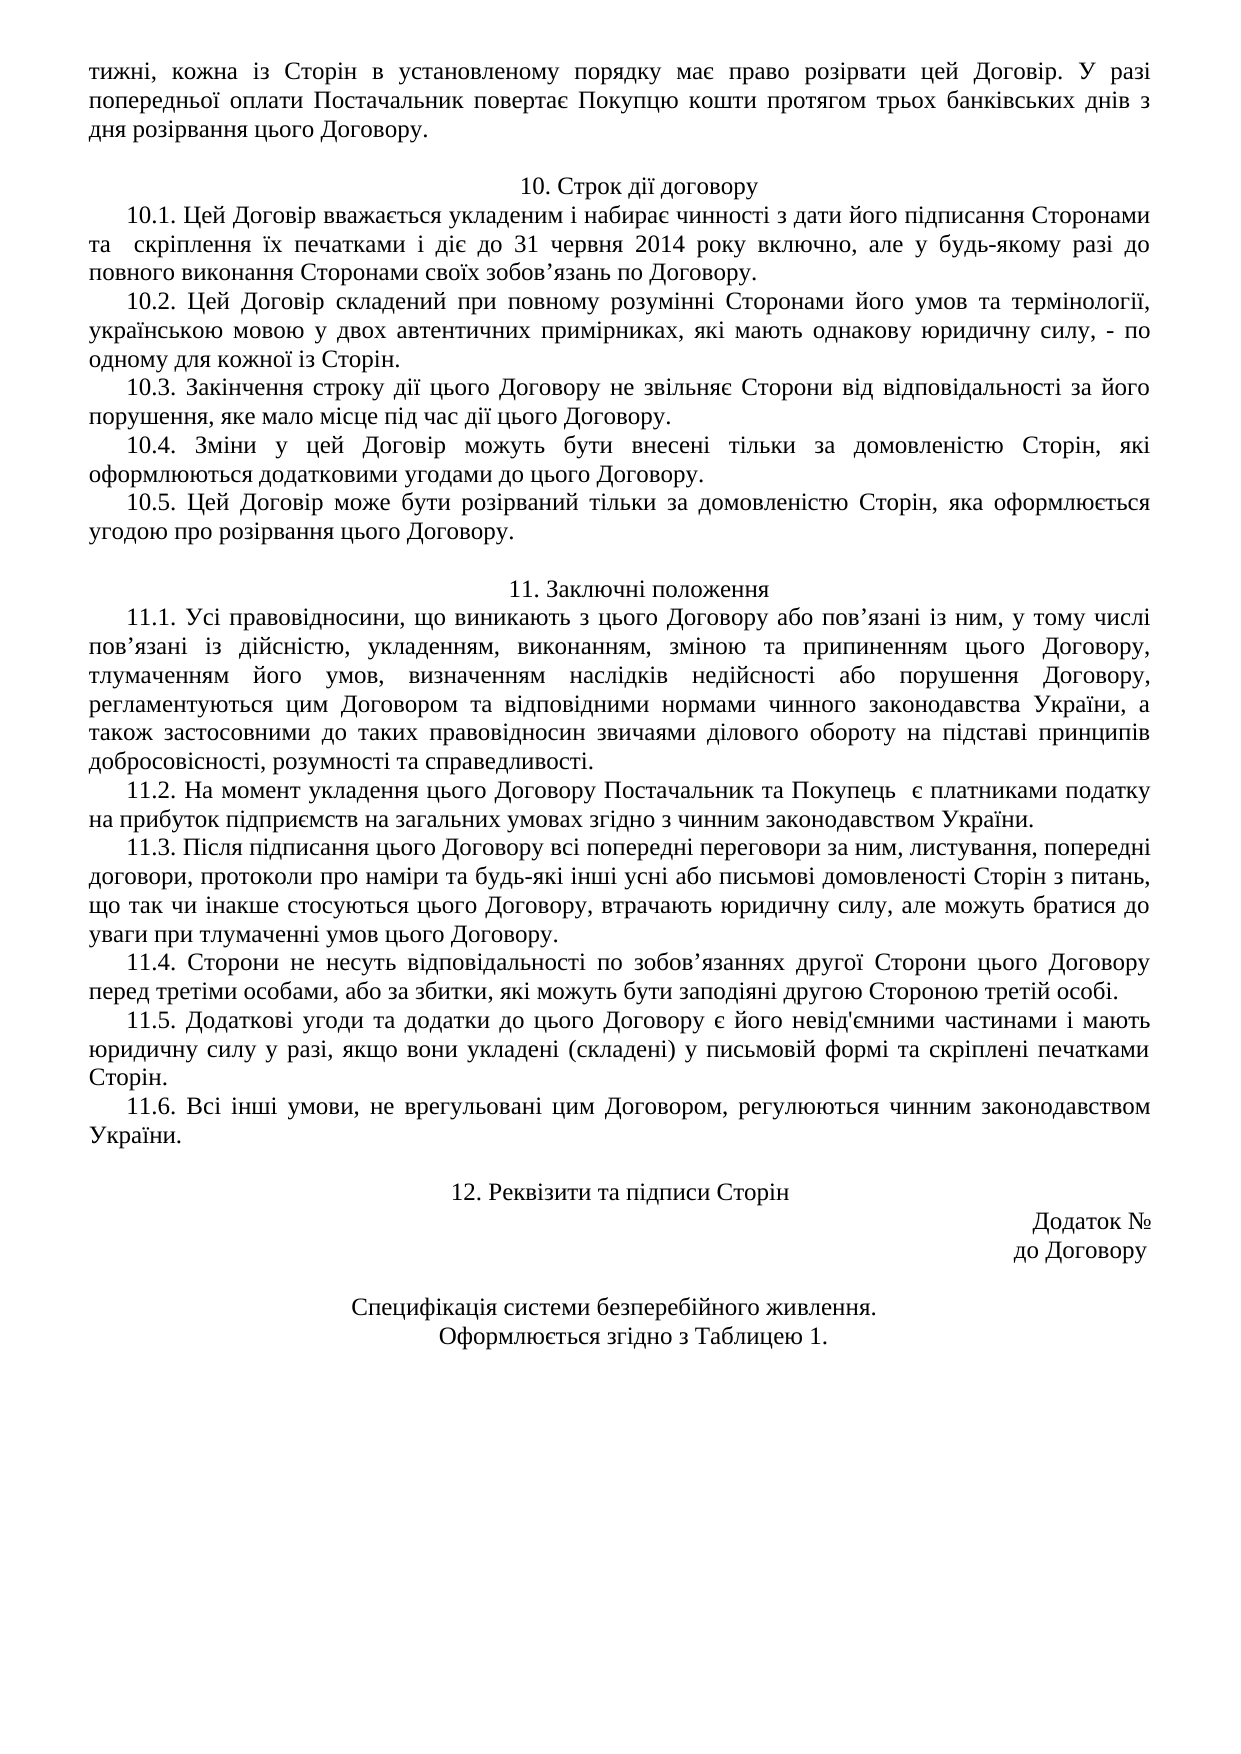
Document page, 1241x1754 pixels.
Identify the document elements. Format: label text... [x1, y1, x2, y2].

text 11.4. Сторони не несуть відповідальності по зобов’язаннях другої Сторони цього Договору перед третіми особами, або за збитки, які можуть бути заподіяні другою Стороною третій особі. [89, 947, 1152, 1005]
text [89, 56, 1152, 142]
text 10.2. Цей Договір складений при повному розумінні Сторонами його умов та термінології, українською мовою у двох автентичних примірниках, які мають однакову юридичну силу, - по одному для кожної із Сторін. [89, 286, 1152, 372]
text 11.5. Додаткові угоди та додатки до цього Договору є його невід'ємними частинами і мають юридичну силу у разі, якщо вони укладені (складені) у письмовій формі та скріплені печатками Сторін. [89, 1005, 1152, 1091]
list Заключні положення [126, 574, 1152, 602]
text 10.4. Зміни у цей Договір можуть бути внесені тільки за домовленістю Сторін, які оформлюються додатковими угодами до цього Договору. [89, 430, 1152, 487]
text 11.1. Усі правовідносини, що виникають з цього Договору або пов’язані із ним, у тому числі пов’язані із дійсністю, укладенням, виконанням, зміною та припиненням цього Договору, тлумаченням його умов, визначенням наслідків недійсності або порушення Договору, регламентуються цим Договором та відповідними нормами чинного законодавства України, а також застосовними до таких правовідносин звичаями ділового обороту на підставі принципів добросовісності, розумності та справедливості. [89, 602, 1152, 775]
text 10.3. Закінчення строку дії цього Договору не звільняє Сторони від відповідальності за його порушення, яке мало місце під час дії цього Договору. [89, 372, 1152, 430]
text 11.3. Після підписання цього Договору всі попередні переговори за ним, листування, попередні договори, протоколи про наміри та будь-які інші усні або письмові домовленості Сторін з питань, що так чи інакше стосуються цього Договору, втрачають юридичну силу, але можуть братися до уваги при тлумаченні умов цього Договору. [89, 832, 1152, 947]
list Строк дії договору [126, 171, 1152, 200]
text 11.6. Всі інші умови, не врегульовані цим Договором, регулюються чинним законодавством України. [89, 1091, 1152, 1149]
text 10.1. Цей Договір вважається укладеним і набирає чинності з дати його підписання Сторонами та скріплення їх печатками і діє до 31 червня 2014 року включно, але у будь-якому разі до повного виконання Сторонами своїх зобов’язань по Договору. [89, 200, 1152, 286]
text до Договору [89, 1235, 1152, 1264]
text 11.2. На момент укладення цього Договору Постачальник та Покупець є платниками податку на прибуток підприємств на загальних умовах згідно з чинним законодавством України. [89, 775, 1152, 832]
text Специфікація системи безперебійного живлення. [89, 1292, 1152, 1321]
text Оформлюється згідно з Таблицею 1. [89, 1321, 1152, 1350]
text 12. Реквізити та підписи Сторін [89, 1177, 1152, 1206]
text Додаток № [89, 1206, 1152, 1235]
text 10.5. Цей Договір може бути розірваний тільки за домовленістю Сторін, яка оформлюється угодою про розірвання цього Договору. [89, 487, 1152, 545]
